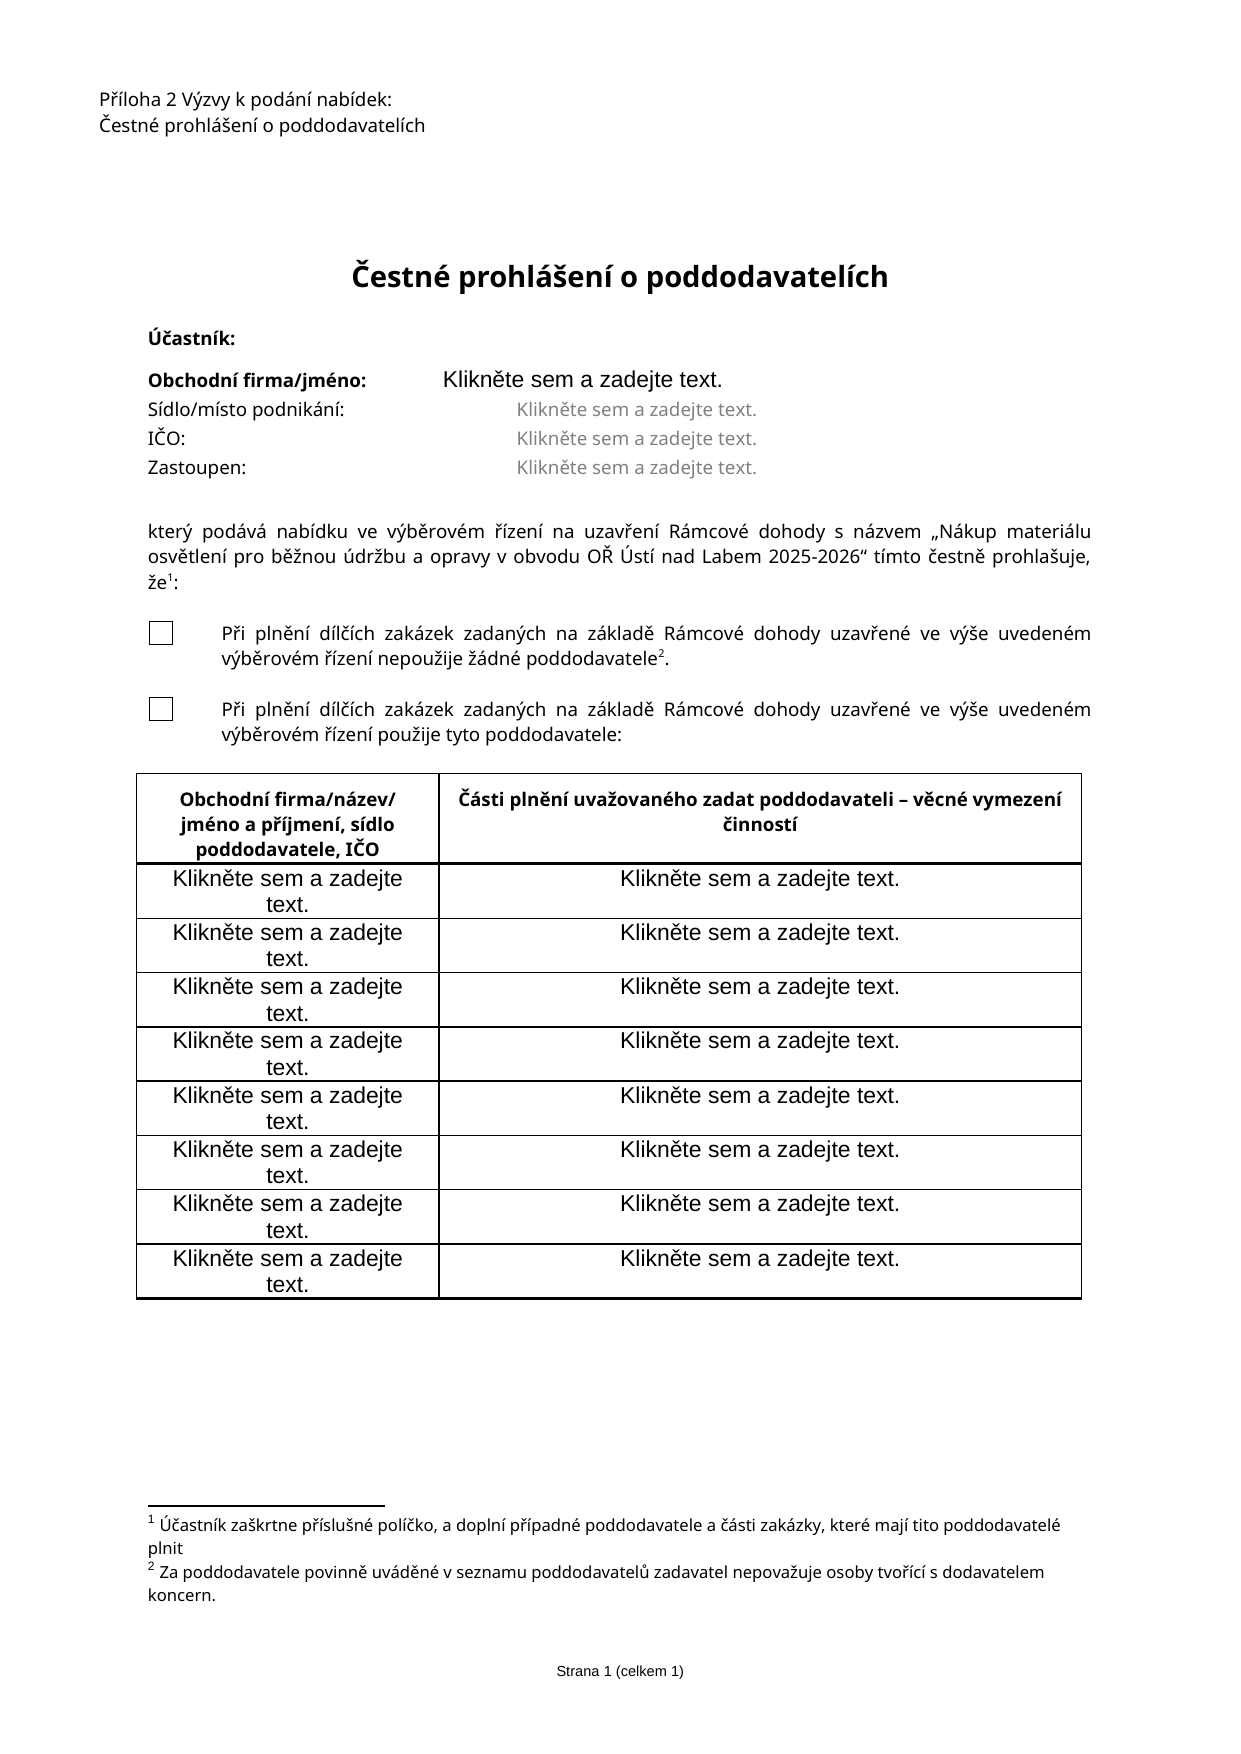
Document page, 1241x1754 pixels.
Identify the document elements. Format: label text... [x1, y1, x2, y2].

table_header Části plnění uvažovaného zadat poddodavateli – věcné vymezení činností [440, 774, 1081, 862]
text Zastoupen: [148, 451, 1093, 480]
table_header Obchodní firma/název/ jméno a příjmení, sídlo poddodavatele, IČO [137, 774, 438, 862]
title Čestné prohlášení o poddodavatelích [148, 256, 1093, 296]
text Při plnění dílčích zakázek zadaných na základě Rámcové dohody uzavřené ve výše uvedeném výběrovém řízení použije tyto poddodavatele: [148, 696, 1093, 747]
text IČO: [148, 422, 1093, 451]
text Účastník: [148, 321, 1093, 352]
text Obchodní firma/jméno: [148, 364, 1093, 393]
text Při plnění dílčích zakázek zadaných na základě Rámcové dohody uzavřené ve výše uvedeném výběrovém řízení nepoužije žádné poddodavatele. [148, 620, 1093, 671]
text Sídlo/místo podnikání: [148, 393, 1093, 422]
text který podává nabídku ve výběrovém řízení na uzavření Rámcové dohody s názvem „Nákup materiálu osvětlení pro běžnou údržbu a opravy v obvodu OŘ Ústí nad Labem 2025-2026“ tímto čestně prohlašuje, že: [148, 518, 1093, 595]
